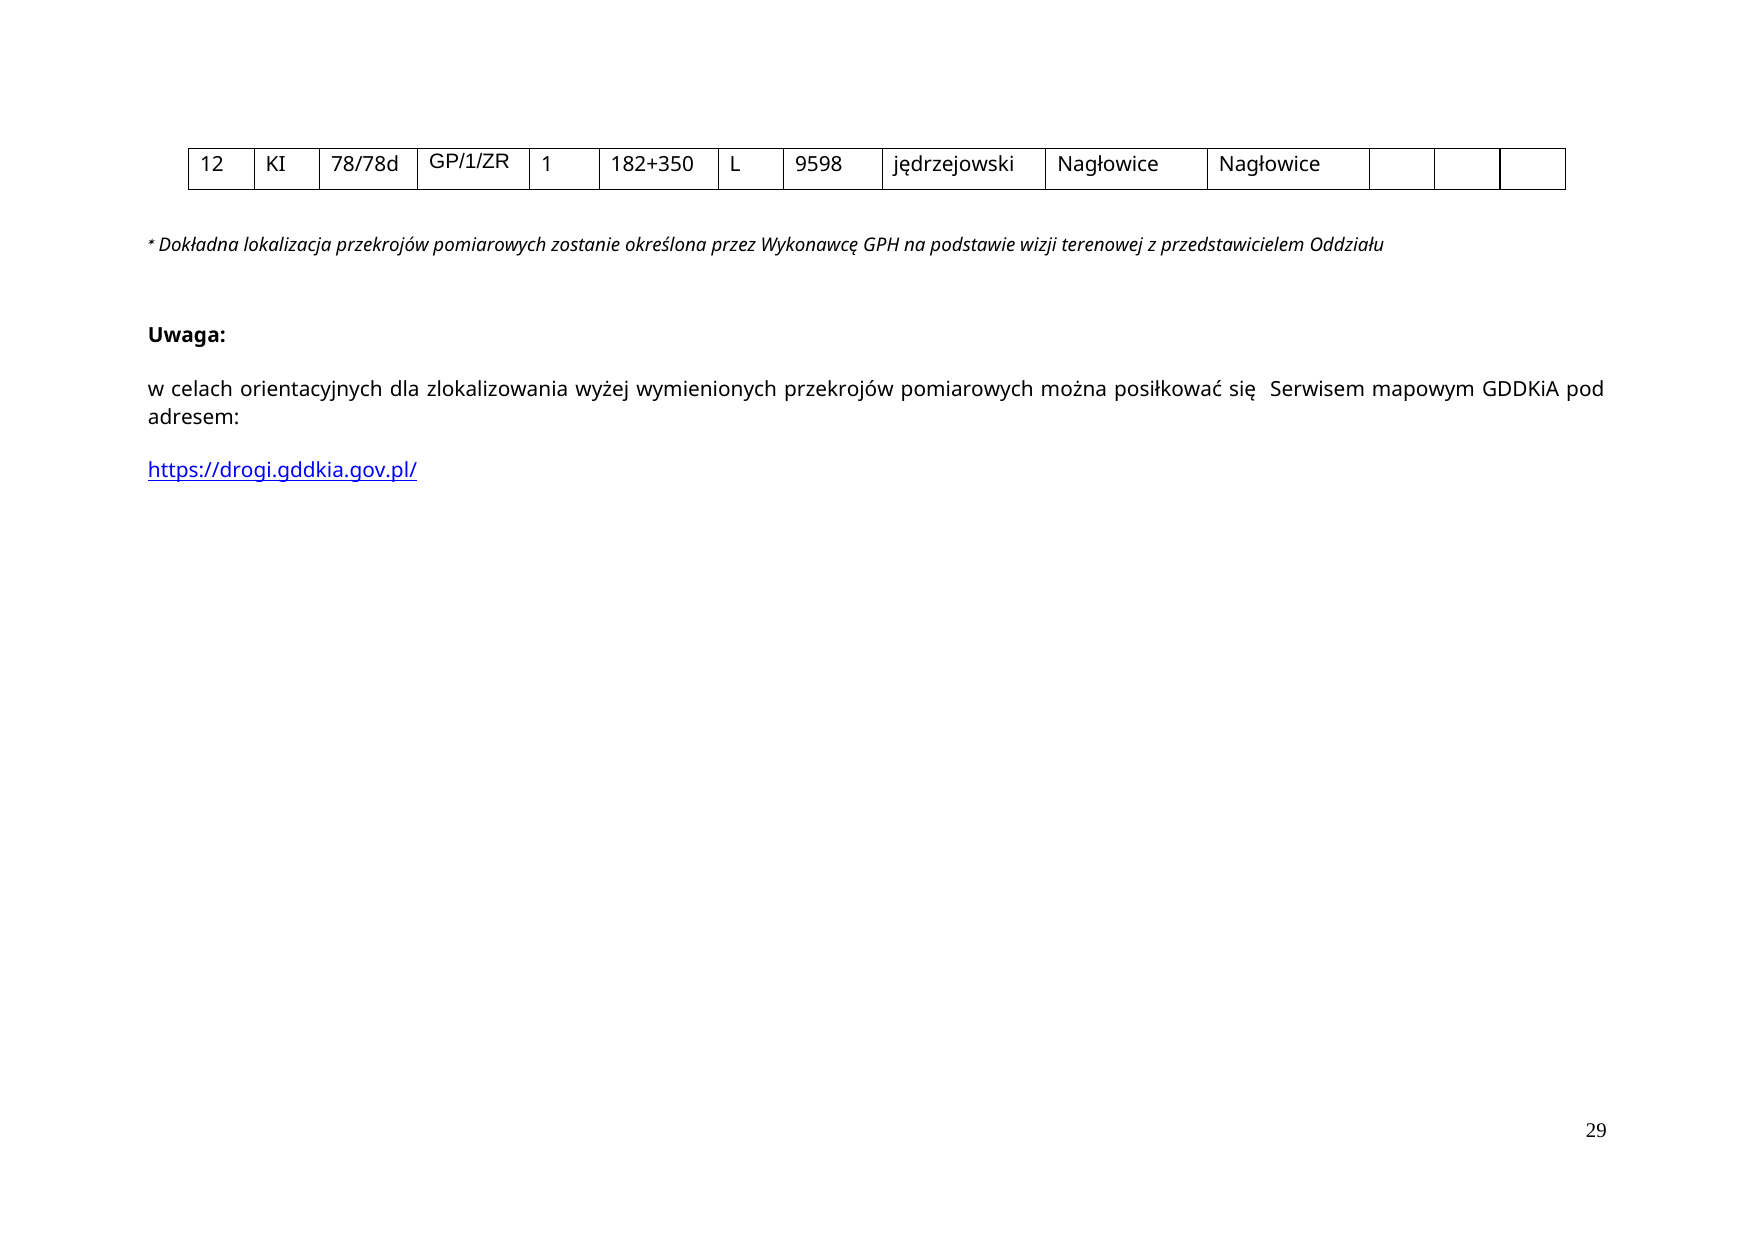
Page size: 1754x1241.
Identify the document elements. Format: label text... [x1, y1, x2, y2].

table_cell 1 [530, 149, 599, 189]
table_cell 12 [189, 149, 254, 189]
table_cell [1370, 149, 1434, 189]
table_cell GP/1/ZR [418, 149, 529, 189]
table_cell 182+350 [600, 149, 718, 189]
text Dokładna lokalizacja przekrojów pomiarowych zostanie określona przez Wykonawcę GPH na podstawie wizji terenowej z przedstawicielem Oddziału [148, 231, 1606, 257]
table_cell Nagłowice [1208, 149, 1369, 189]
table_cell jędrzejowski [883, 149, 1045, 189]
table_cell L [719, 149, 783, 189]
table_cell Nagłowice [1046, 149, 1207, 189]
table_cell KI [255, 149, 319, 189]
text https://drogi.gddkia.gov.pl/ [148, 456, 1606, 484]
table_cell [1435, 149, 1499, 189]
table_cell 78/78d [320, 149, 417, 189]
table_cell 9598 [784, 149, 882, 189]
text w celach orientacyjnych dla zlokalizowania wyżej wymienionych przekrojów pomiarowych można posiłkować się Serwisem mapowym GDDKiA pod adresem: [148, 374, 1606, 431]
table_cell [1501, 149, 1565, 189]
text Uwaga: [148, 320, 1606, 349]
